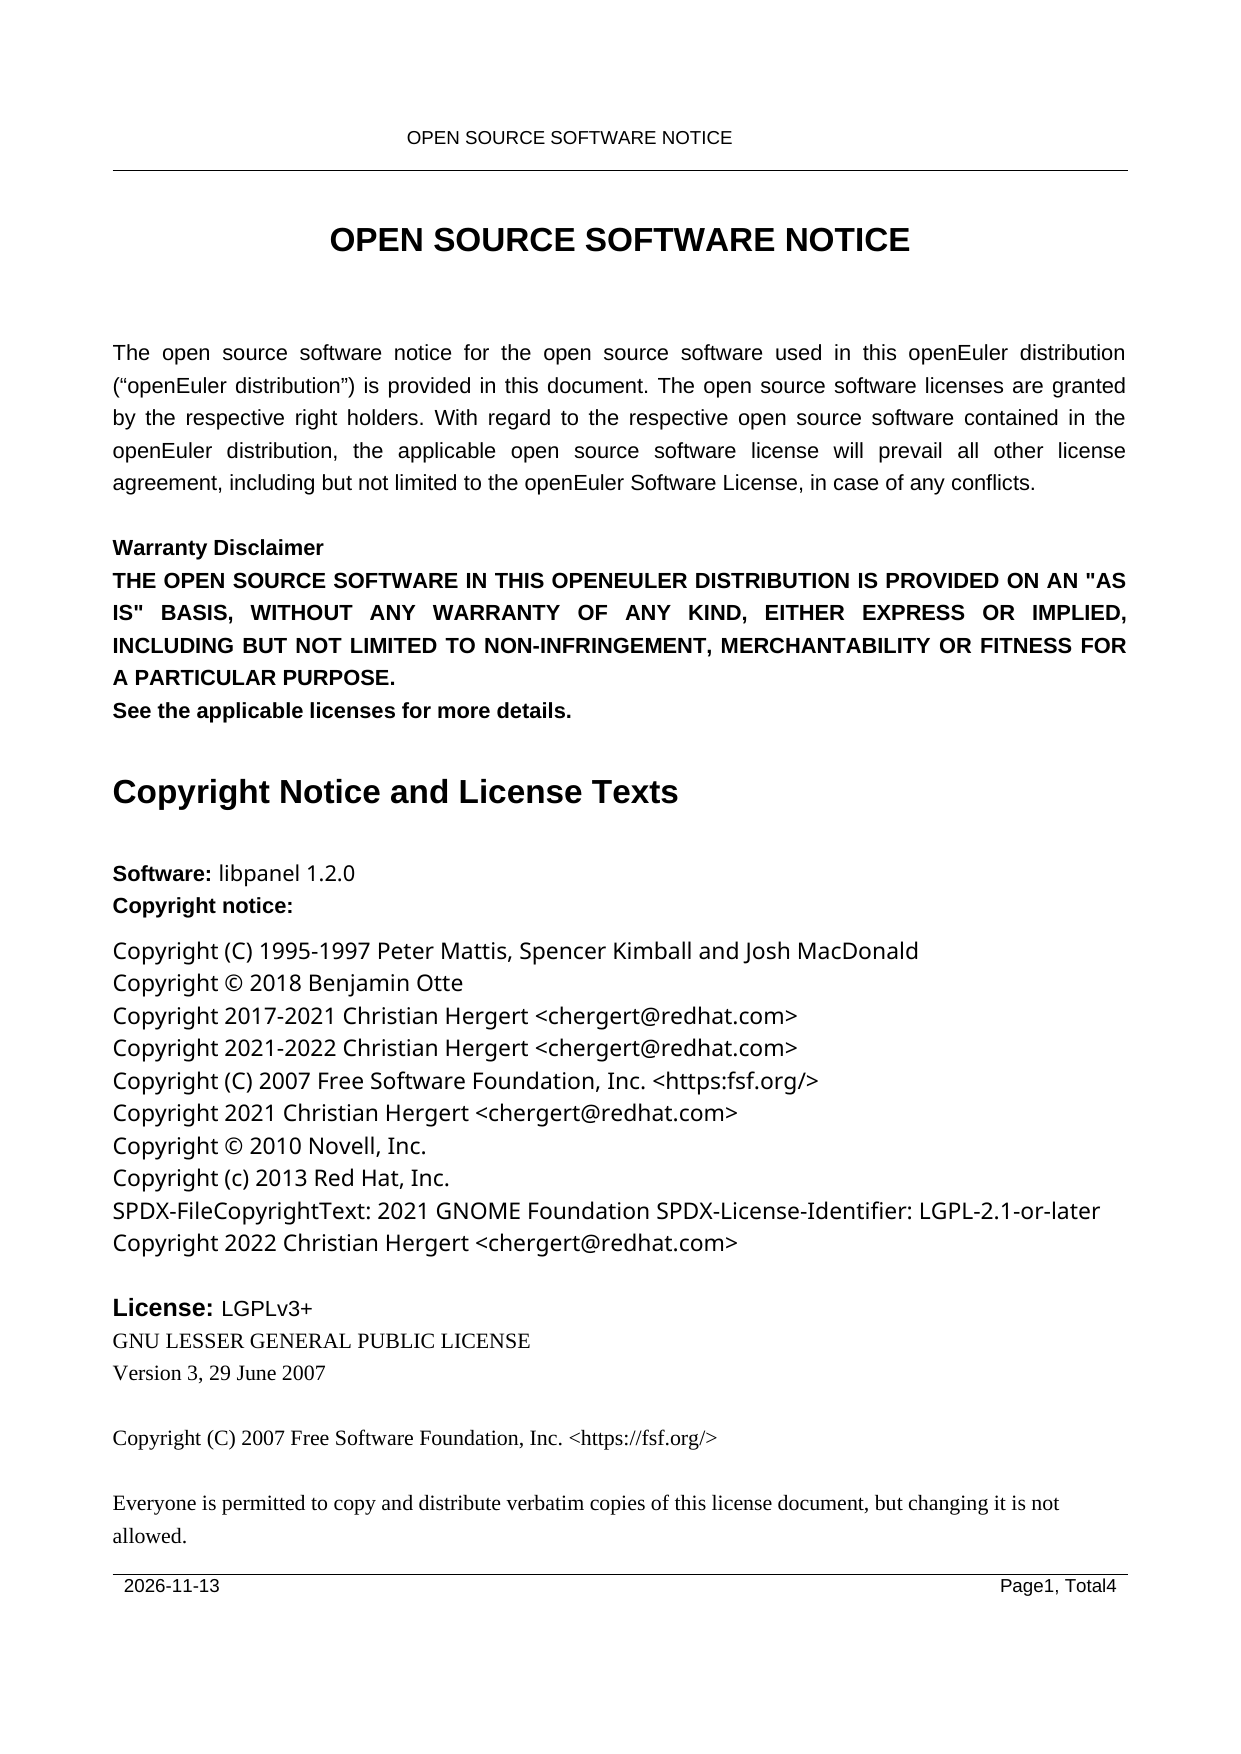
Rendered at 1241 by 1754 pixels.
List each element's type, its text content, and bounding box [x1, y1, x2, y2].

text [112, 1324, 1128, 1551]
text The open source software notice for the open source software used in this openEuler distribution (“openEuler distribution”) is provided in this document. The open source software licenses are granted by the respective right holders. With regard to the respective open source software contained in the openEuler distribution, the applicable open source software license will prevail all other license agreement, including but not limited to the openEuler Software License, in case of any conflicts. [112, 336, 1128, 499]
text Copyright (C) 1995-1997 Peter Mattis, Spencer Kimball and Josh MacDonald Copyright © 2018 Benjamin Otte Copyright 2017-2021 Christian Hergert <chergert@redhat.com> Copyright 2021-2022 Christian Hergert <chergert@redhat.com> Copyright (C) 2007 Free Software Foundation, Inc. <https:fsf.org/> Copyright 2021 Christian Hergert <chergert@redhat.com> Copyright © 2010 Novell, Inc. Copyright (c) 2013 Red Hat, Inc. SPDX-FileCopyrightText: 2021 GNOME Foundation SPDX-License-Identifier: LGPL-2.1-or-later Copyright 2022 Christian Hergert <chergert@redhat.com> [112, 934, 1128, 1291]
title Software: libpanel 1.2.0 [112, 856, 1128, 889]
text License: LGPLv3+ [112, 1291, 1128, 1324]
text Warranty Disclaimer [112, 531, 1128, 564]
text OPEN SOURCE SOFTWARE NOTICE [112, 206, 1128, 271]
text Copyright notice: [112, 889, 1128, 921]
text THE OPEN SOURCE SOFTWARE IN THIS OPENEULER DISTRIBUTION IS PROVIDED ON AN "AS IS" BASIS, WITHOUT ANY WARRANTY OF ANY KIND, EITHER EXPRESS OR IMPLIED, INCLUDING BUT NOT LIMITED TO NON-INFRINGEMENT, MERCHANTABILITY OR FITNESS FOR A PARTICULAR PURPOSE. See the applicable licenses for more details. [112, 564, 1128, 726]
text Copyright Notice and License Texts [112, 759, 1128, 824]
